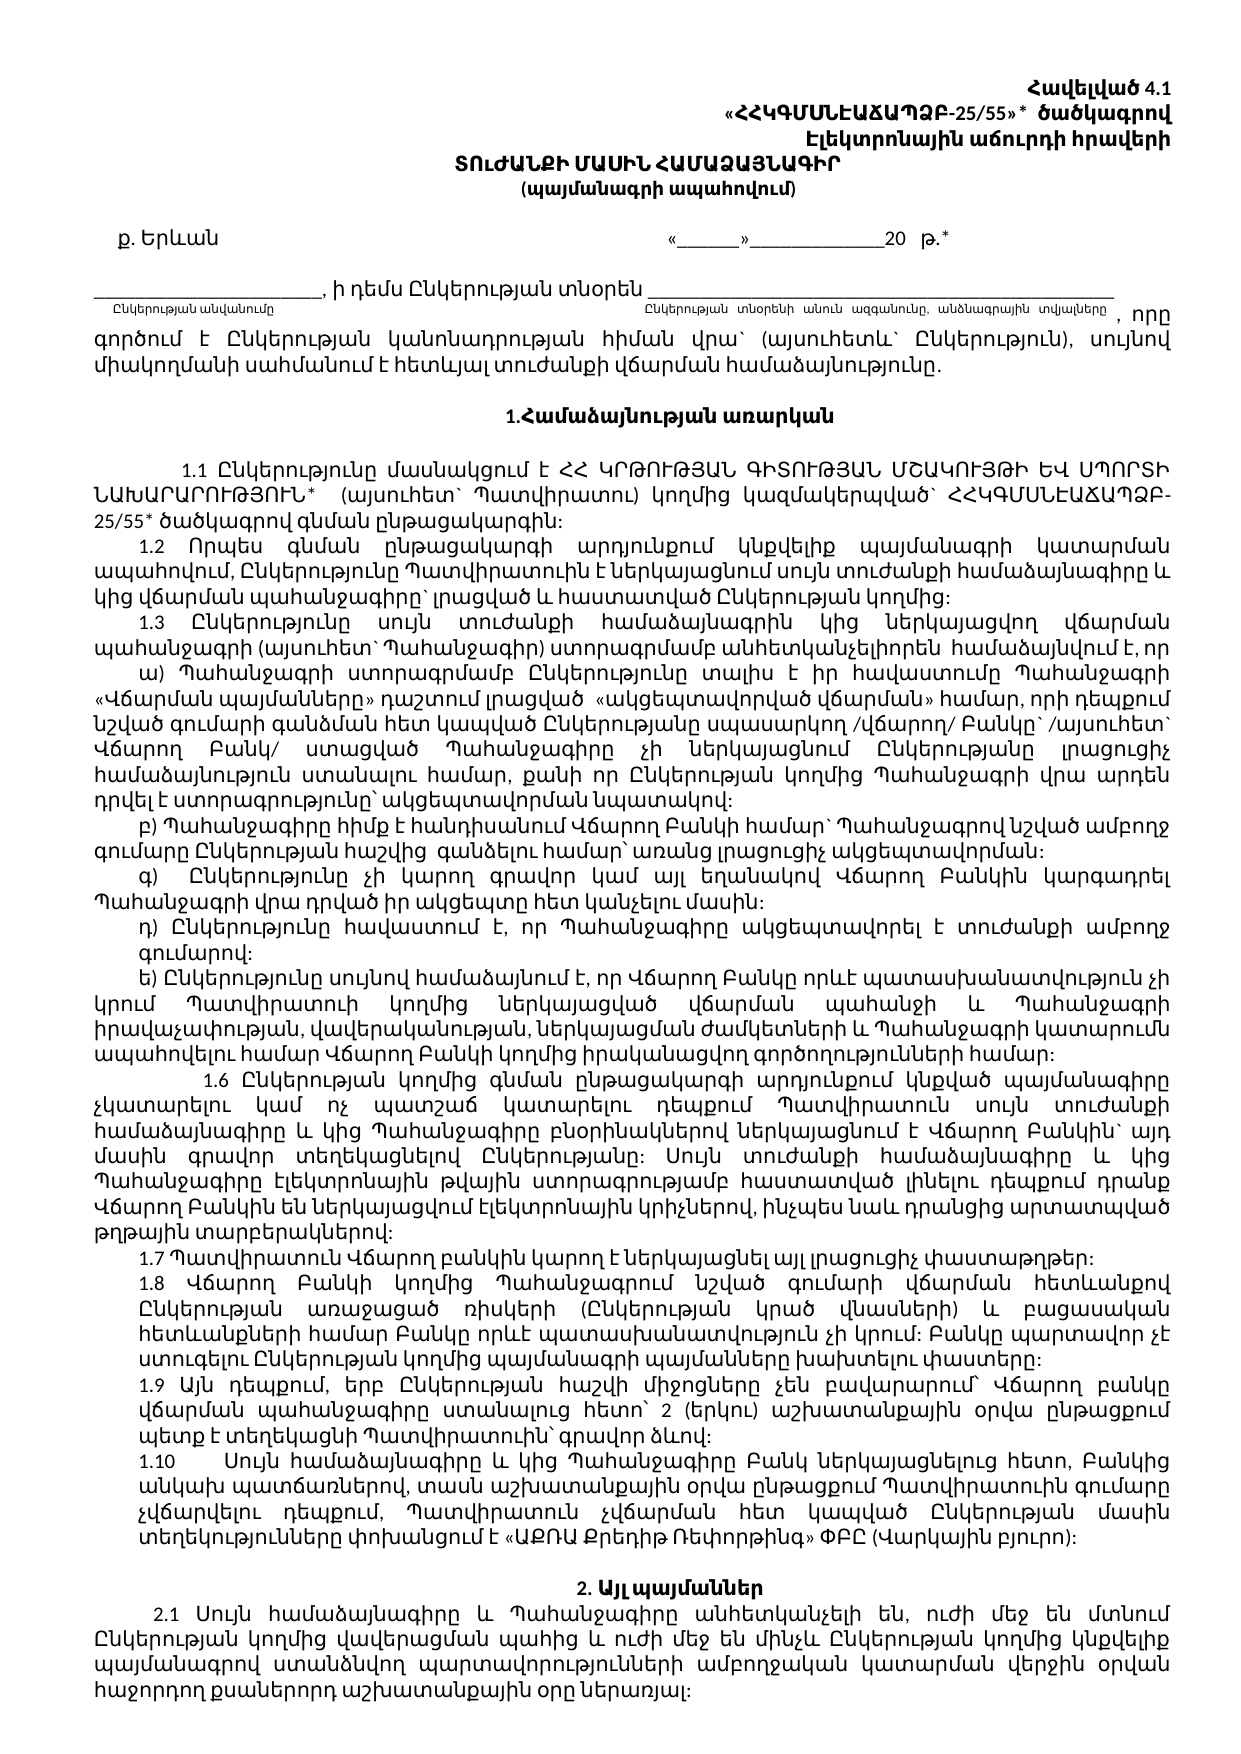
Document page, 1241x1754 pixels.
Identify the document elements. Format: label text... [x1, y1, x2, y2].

text 2. Այլ պայմաններ [169, 1575, 1171, 1601]
text ե) Ընկերությունը սույնով համաձայնում է, որ Վճարող Բանկը որևէ պատասխանատվություն չի կրում Պատվիրատուի կողմից ներկայացված վճարման պահանջի և Պահանջագրի իրավաչափության, վավերականության, ներկայացման ժամկետների և Պահանջագրի կատարումն ապահովելու համար Վճարող Բանկի կողմից իրականացվող գործողությունների համար: [94, 965, 1171, 1067]
text 1.1 Ընկերությունը մասնակցում է ՀՀ ԿՐԹՈՒԹՅԱՆ ԳԻՏՈՒԹՅԱՆ ՄՇԱԿՈՒՅԹԻ ԵՎ ՍՊՈՐՏԻ ՆԱԽԱՐԱՐՈՒԹՅՈՒՆ* (այսուհետ` Պատվիրատու) կողմից կազմակերպված` ՀՀԿԳՄՍՆԷԱՃԱՊՁԲ-25/55* ծածկագրով գնման ընթացակարգին: [94, 457, 1171, 533]
text 1.3 Ընկերությունը սույն տուժանքի համաձայնագրին կից ներկայացվող վճարման պահանջագրի (այսուհետ` Պահանջագիր) ստորագրմամբ անհետկանչելիորեն համաձայնվում է, որ [94, 609, 1171, 660]
text 1.6 Ընկերության կողմից գնման ընթացակարգի արդյունքում կնքված պայմանագիրը չկատարելու կամ ոչ պատշաճ կատարելու դեպքում Պատվիրատուն սույն տուժանքի համաձայնագիրը և կից Պահանջագիրը բնօրինակներով ներկայացնում է Վճարող Բանկին` այդ մասին գրավոր տեղեկացնելով Ընկերությանը: Սույն տուժանքի համաձայնագիրը և կից Պահանջագիրը էլեկտրոնային թվային ստորագրությամբ հաստատված լինելու դեպքում դրանք Վճարող Բանկին են ներկայացվում էլեկտրոնային կրիչներով, ինչպես նաև դրանցից արտատպված թղթային տարբերակներով: [94, 1067, 1171, 1245]
text (պայմանագրի ապահովում) [94, 177, 1171, 199]
text «ՀՀԿԳՄՍՆԷԱՃԱՊՁԲ-25/55»* ծածկագրով [94, 100, 1171, 126]
text 2.1 Սույն համաձայնագիրը և Պահանջագիրը անհետկանչելի են, ուժի մեջ են մտնում Ընկերության կողմից վավերացման պահից և ուժի մեջ են մինչև Ընկերության կողմից կնքվելիք պայմանագրով ստանձնվող պարտավորությունների ամբողջական կատարման վերջին օրվան հաջորդող քսաներորդ աշխատանքային օրը ներառյալ: [94, 1601, 1171, 1702]
text դ) Ընկերությունը հավաստում է, որ Պահանջագիրը ակցեպտավորել է տուժանքի ամբողջ գումարով: [138, 914, 1171, 965]
text 1.10 Սույն համաձայնագիրը և կից Պահանջագիրը Բանկ ներկայացնելուց հետո, Բանկից անկախ պատճառներով, տասն աշխատանքային օրվա ընթացքում Պատվիրատուին գումարը չվճարվելու դեպքում, Պատվիրատուն չվճարման հետ կապված Ընկերության մասին տեղեկությունները փոխանցում է «ԱՔՌԱ Քրեդիթ Ռեփորթինգ» ՓԲԸ (Վարկային բյուրո): [138, 1448, 1171, 1550]
text ______________________, ի դեմս Ընկերության տնօրեն _____________________________________________ [94, 276, 1171, 301]
text 1.8 Վճարող Բանկի կողմից Պահանջագրում նշված գումարի վճարման հետևանքով Ընկերության առաջացած ռիսկերի (Ընկերության կրած վնասների) և բացասական հետևանքների համար Բանկը որևէ պատասխանատվություն չի կրում: Բանկը պարտավոր չէ ստուգելու Ընկերության կողմից պայմանագրի պայմանները խախտելու փաստերը: [138, 1270, 1171, 1372]
text 1.9 Այն դեպքում, երբ Ընկերության հաշվի միջոցները չեն բավարարում՝ Վճարող բանկը վճարման պահանջագիրը ստանալուց հետո՝ 2 (երկու) աշխատանքային օրվա ընթացքում պետք է տեղեկացնի Պատվիրատուին՝ գրավոր ձևով: [138, 1372, 1171, 1448]
text 1.Համաձայնության առարկան [169, 403, 1171, 428]
text ա) Պահանջագրի ստորագրմամբ Ընկերությունը տալիս է իր հավաստումը Պահանջագրի «Վճարման պայմանները» դաշտում լրացված «ակցեպտավորված վճարման» համար, որի դեպքում նշված գումարի գանձման հետ կապված Ընկերությանը սպասարկող /վճարող/ Բանկը` /այսուհետ` Վճարող Բանկ/ ստացված Պահանջագիրը չի ներկայացնում Ընկերությանը լրացուցիչ համաձայնություն ստանալու համար, քանի որ Ընկերության կողմից Պահանջագրի վրա արդեն դրվել է ստորագրությունը՝ ակցեպտավորման նպատակով: [94, 660, 1171, 813]
text բ) Պահանջագիրը հիմք է հանդիսանում Վճարող Բանկի համար` Պահանջագրով նշված ամբողջ գումարը Ընկերության հաշվից գանձելու համար՝ առանց լրացուցիչ ակցեպտավորման: [94, 813, 1171, 864]
text 1.7 Պատվիրատուն Վճարող բանկին կարող է ներկայացնել այլ լրացուցիչ փաստաթղթեր: [138, 1245, 1171, 1270]
text ք. Երևան «______»_____________20 թ.* [94, 225, 1171, 250]
text գ) Ընկերությունը չի կարող գրավոր կամ այլ եղանակով Վճարող Բանկին կարգադրել Պահանջագրի վրա դրված իր ակցեպտը հետ կանչելու մասին: [94, 864, 1171, 914]
text Հավելված 4.1 [94, 75, 1171, 100]
text Էլեկտրոնային աճուրդի հրավերի [94, 126, 1171, 151]
text 1.2 Որպես գնման ընթացակարգի արդյունքում կնքվելիք պայմանագրի կատարման ապահովում, Ընկերությունը Պատվիրատուին է ներկայացնում սույն տուժանքի համաձայնագիրը և կից վճարման պահանջագիրը` լրացված և հաստատված Ընկերության կողմից: [94, 533, 1171, 609]
text ՏՈւԺԱՆՔԻ ՄԱՍԻՆ ՀԱՄԱՁԱՅՆԱԳԻՐ [94, 151, 1171, 177]
text Ընկերության անվանումը Ընկերության տնօրենի անուն ազգանունը, անձնագրային տվյալները , որը գործում է Ընկերության կանոնադրության հիման վրա` (այսուհետև` Ընկերություն), սույնով միակողմանի սահմանում է հետևյալ տուժանքի վճարման համաձայնությունը. [94, 301, 1171, 377]
